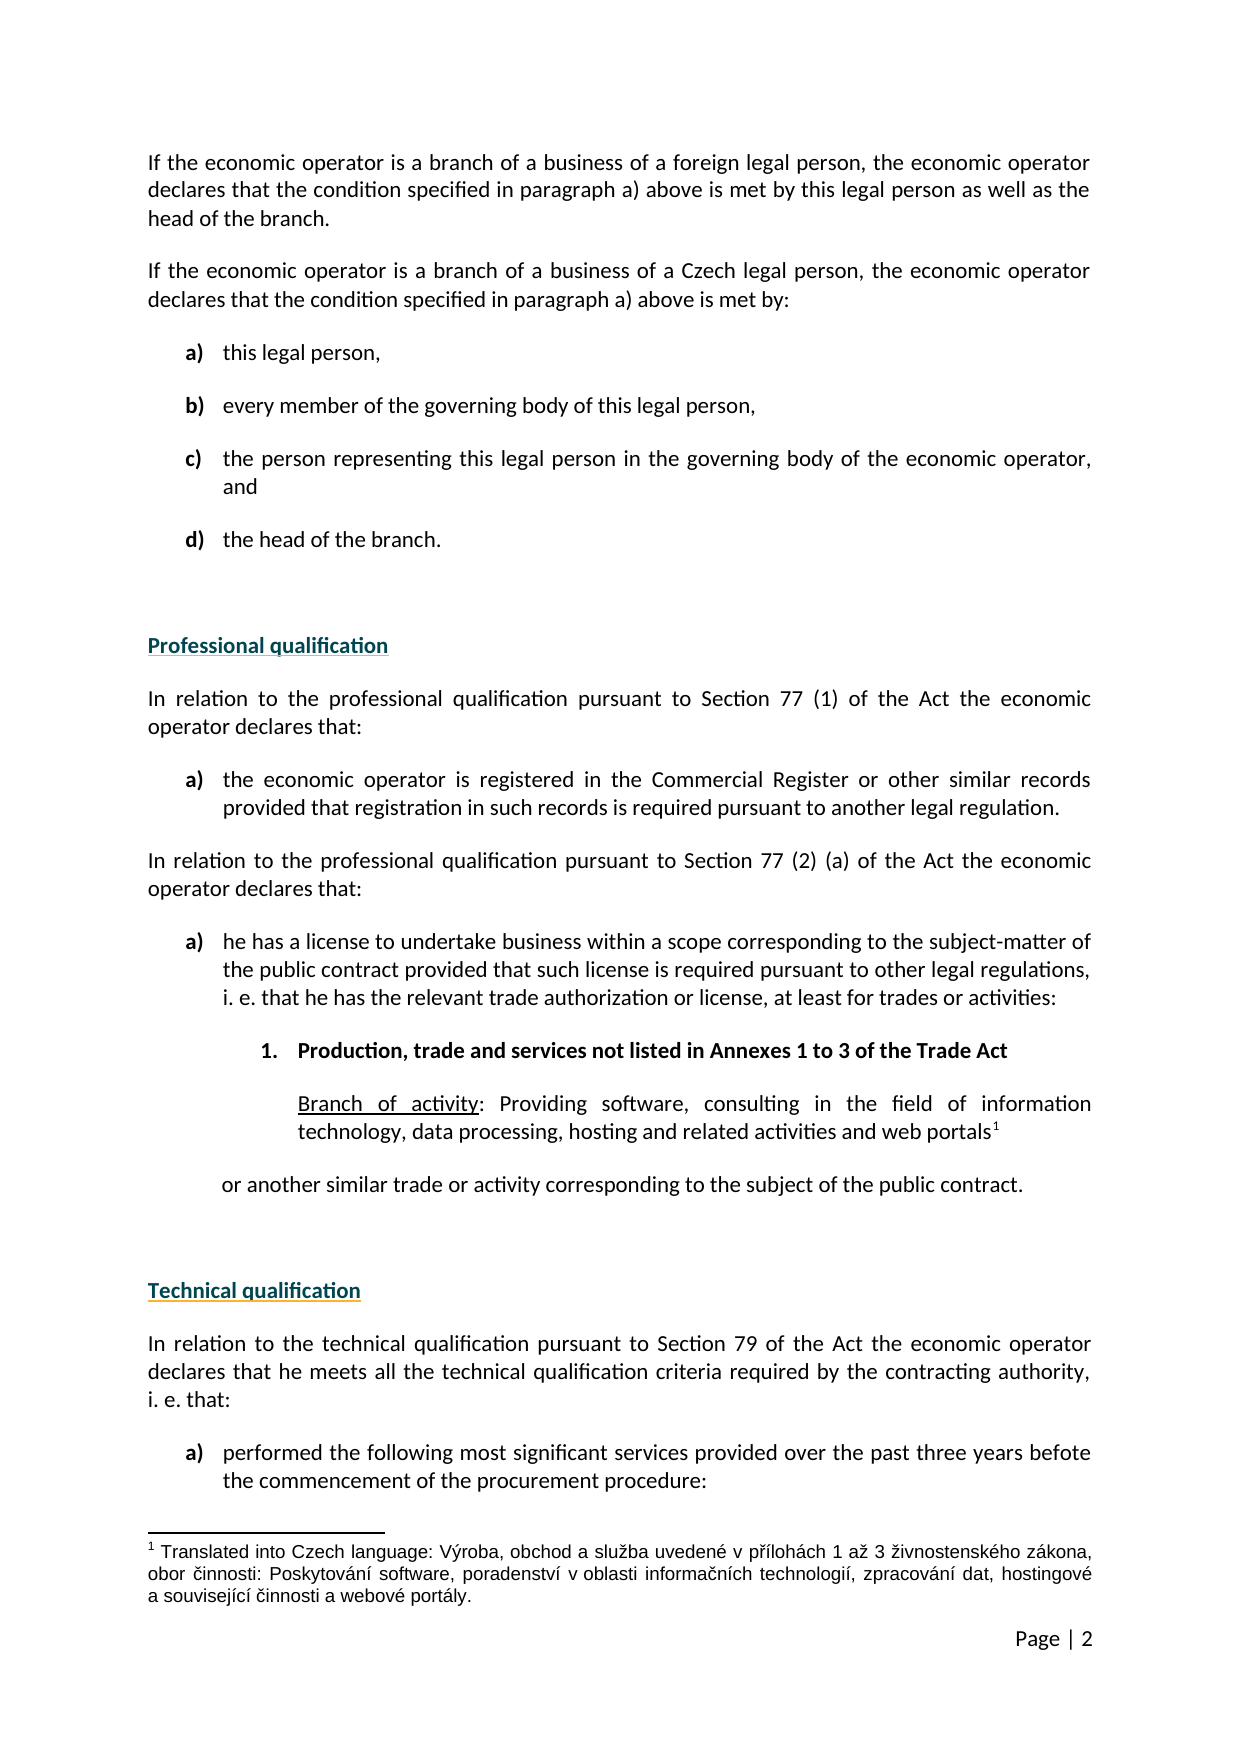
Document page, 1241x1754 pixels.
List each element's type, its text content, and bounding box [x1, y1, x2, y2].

list he has a license to undertake business within a scope corresponding to the subject-matter of the public contract provided that such license is required pursuant to other legal regulations, i. e. that he has the relevant trade authorization or license, at least for trades or activities: [185, 927, 1093, 1011]
text In relation to the professional qualification pursuant to Section 77 (2) (a) of the Act the economic operator declares that: [148, 846, 1093, 902]
text In relation to the professional qualification pursuant to Section 77 (1) of the Act the economic operator declares that: [148, 684, 1093, 740]
list the head of the branch. [185, 525, 1093, 553]
list the economic operator is registered in the Commercial Register or other similar records provided that registration in such records is required pursuant to another legal regulation. [185, 765, 1093, 821]
list Production, trade and services not listed in Annexes 1 to 3 of the Trade Act [260, 1036, 1093, 1064]
text If the economic operator is a branch of a business of a Czech legal person, the economic operator declares that the condition specified in paragraph a) above is met by: [148, 257, 1093, 313]
text Professional qualification [148, 631, 1093, 659]
text Technical qualification [148, 1276, 1093, 1304]
text If the economic operator is a branch of a business of a foreign legal person, the economic operator declares that the condition specified in paragraph a) above is met by this legal person as well as the head of the branch. [148, 148, 1093, 232]
list performed the following most significant services provided over the past three years befote the commencement of the procurement procedure: [185, 1438, 1093, 1494]
list the person representing this legal person in the governing body of the economic operator, and [185, 444, 1093, 500]
list every member of the governing body of this legal person, [185, 391, 1093, 419]
text or another similar trade or activity corresponding to the subject of the public contract. [221, 1170, 1093, 1198]
list this legal person, [185, 338, 1093, 366]
text Branch of activity: Providing software, consulting in the field of information technology, data processing, hosting and related activities and web portals [298, 1089, 1093, 1145]
text In relation to the technical qualification pursuant to Section 79 of the Act the economic operator declares that he meets all the technical qualification criteria required by the contracting authority, i. e. that: [148, 1329, 1093, 1413]
